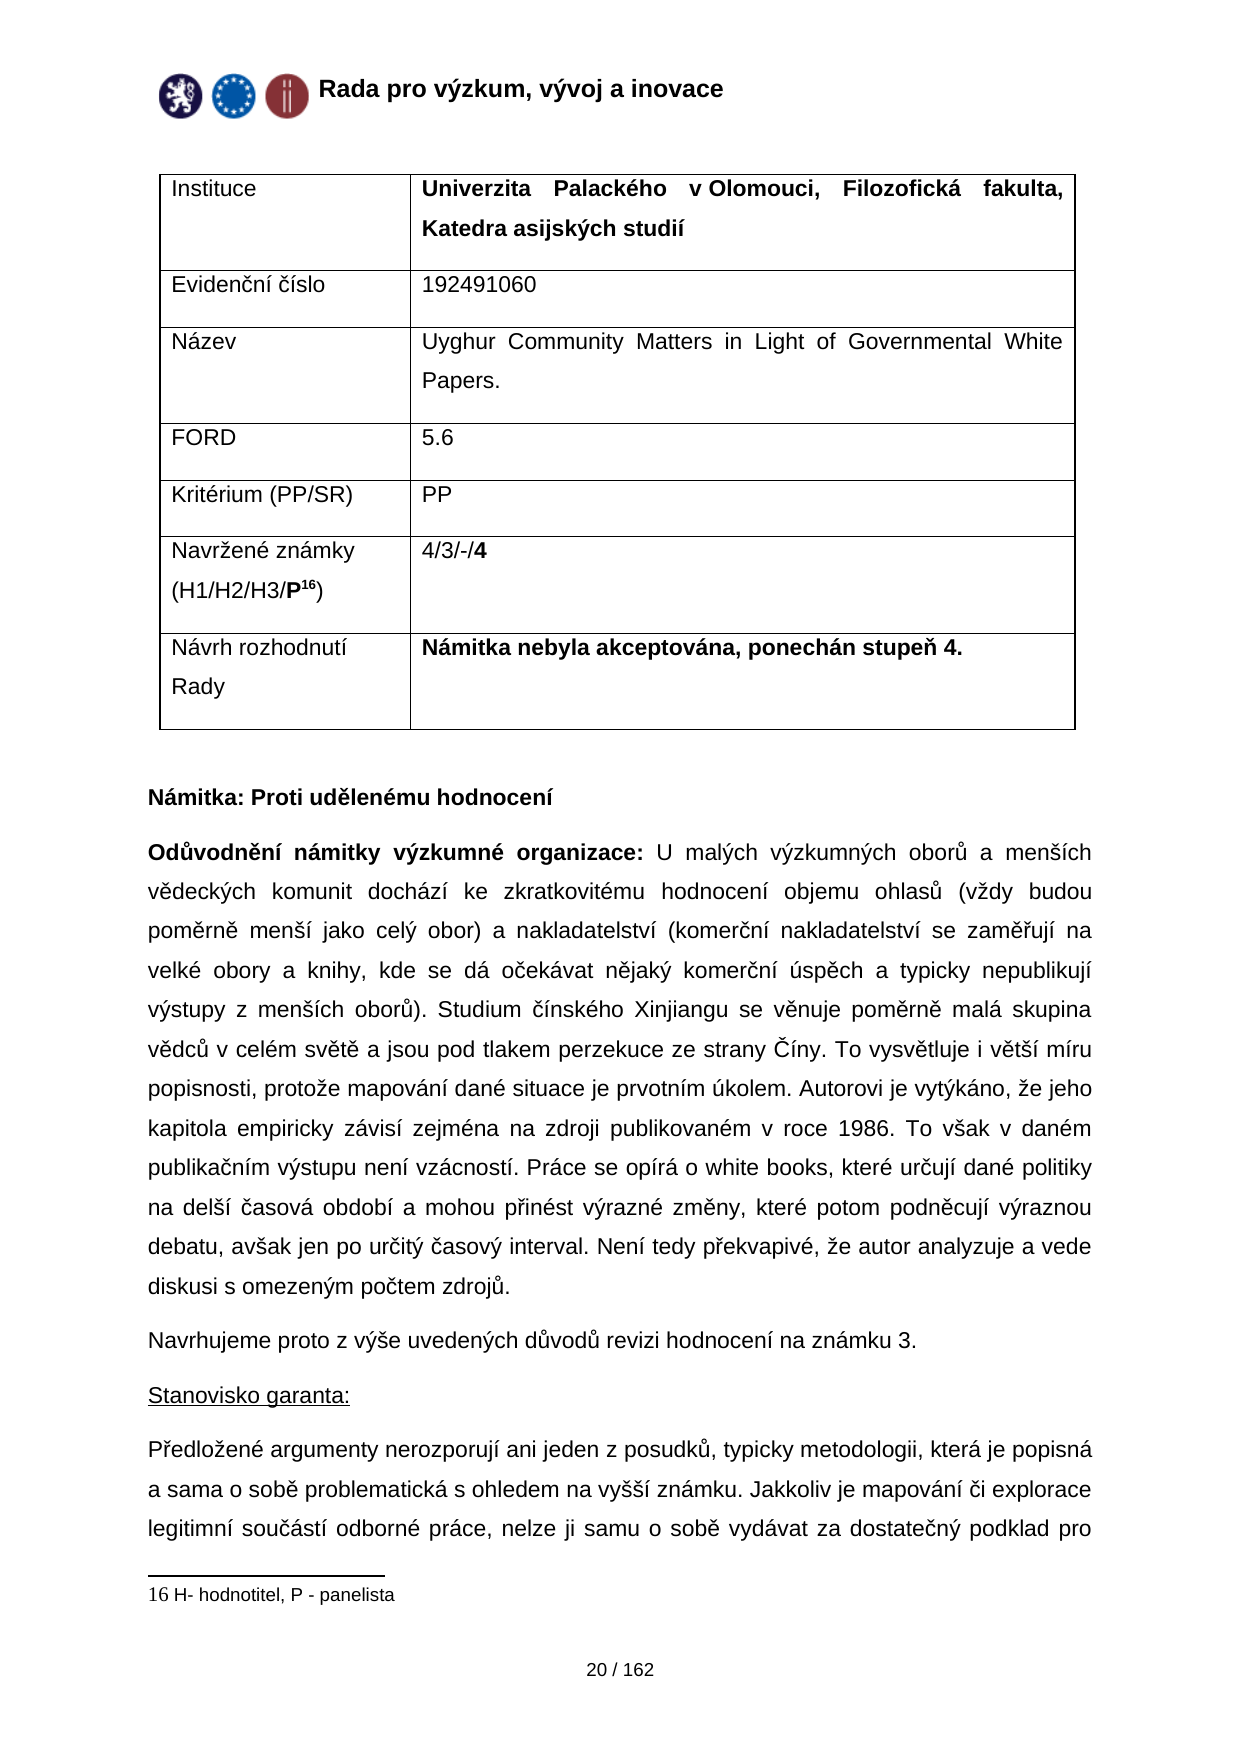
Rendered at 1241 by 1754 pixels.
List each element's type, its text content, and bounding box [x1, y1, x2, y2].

table_cell 5.6 [411, 424, 1074, 479]
table_cell 4/3/-/4 [411, 537, 1074, 632]
table_cell Navržené známky (H1/H2/H3/P) [161, 537, 410, 632]
text Odůvodnění námitky výzkumné organizace: U malých výzkumných oborů a menších vědeckých komunit dochází ke zkratkovitému hodnocení objemu ohlasů (vždy budou poměrně menší jako celý obor) a nakladatelství (komerční nakladatelství se zaměřují na velké obory a knihy, kde se dá očekávat nějaký komerční úspěch a typicky nepublikují výstupy z menších oborů). Studium čínského Xinjiangu se věnuje poměrně malá skupina vědců v celém světě a jsou pod tlakem perzekuce ze strany Číny. To vysvětluje i větší míru popisnosti, protože mapování dané situace je prvotním úkolem. Autorovi je vytýkáno, že jeho kapitola empiricky závisí zejména na zdroji publikovaném v roce 1986. To však v daném publikačním výstupu není vzácností. Práce se opírá o white books, které určují dané politiky na delší časová období a mohou přinést výrazné změny, které potom podněcují výraznou debatu, avšak jen po určitý časový interval. Není tedy překvapivé, že autor analyzuje a vede diskusi s omezeným počtem zdrojů. [148, 838, 1093, 1299]
picture [158, 73, 309, 120]
text Stanovisko garanta: [148, 1382, 1093, 1408]
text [148, 1436, 1093, 1542]
table_cell 192491060 [411, 271, 1074, 327]
table_cell Evidenční číslo [161, 271, 410, 327]
table_cell Kritérium (PP/SR) [161, 481, 410, 536]
text Navrhujeme proto z výše uvedených důvodů revizi hodnocení na známku 3. [148, 1327, 1093, 1354]
table_cell PP [411, 481, 1074, 536]
table_cell Návrh rozhodnutí Rady [161, 634, 410, 728]
table_header Univerzita Palackého v Olomouci, Filozofická fakulta, Katedra asijských studií [411, 175, 1074, 270]
table_cell Uyghur Community Matters in Light of Governmental White Papers. [411, 328, 1074, 423]
table_cell Název [161, 328, 410, 423]
text Námitka: Proti udělenému hodnocení [148, 784, 1093, 810]
table_cell Námitka nebyla akceptována, ponechán stupeň 4. [411, 634, 1074, 728]
table_header Instituce [161, 175, 410, 270]
table_cell FORD [161, 424, 410, 479]
